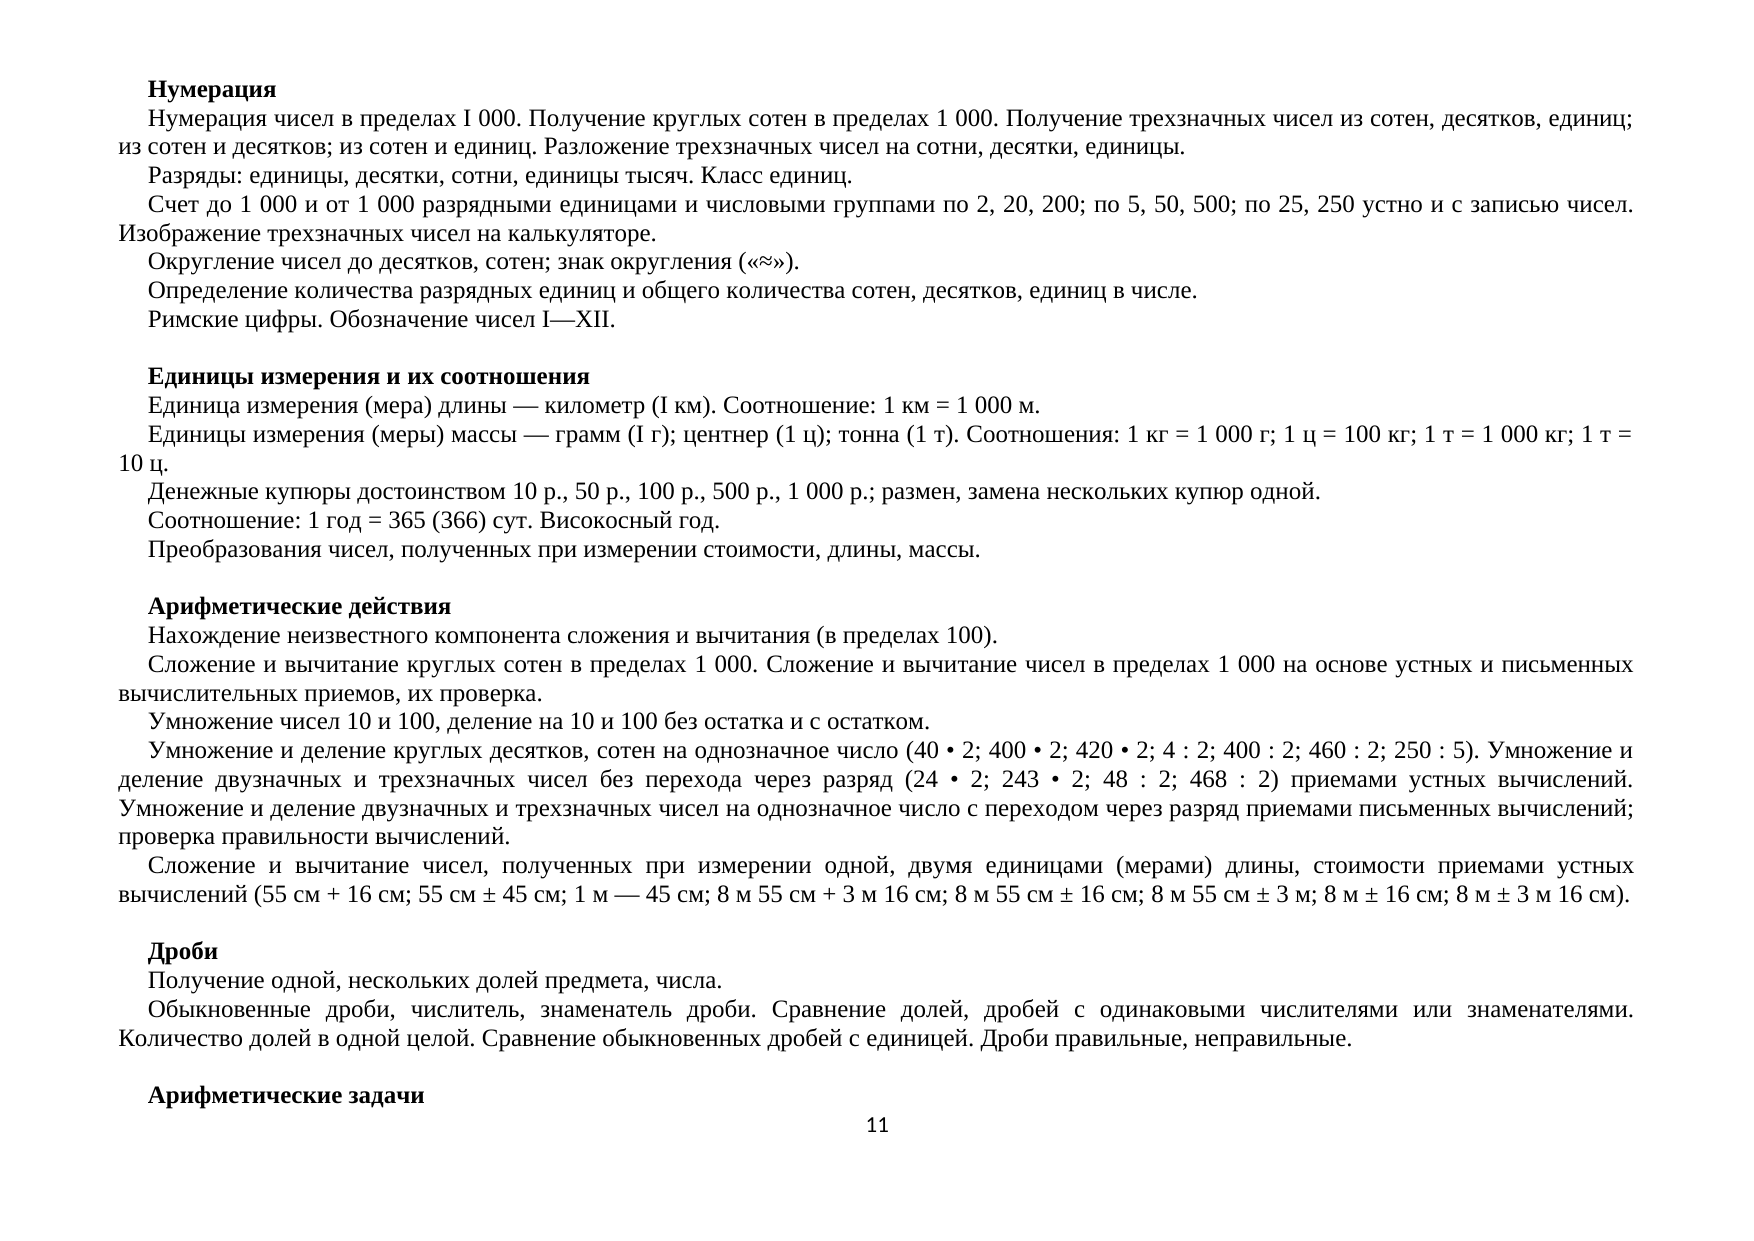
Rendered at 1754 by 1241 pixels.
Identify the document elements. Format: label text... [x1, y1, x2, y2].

text Арифметические задачи [118, 1080, 1636, 1109]
text Римские цифры. Обозначение чисел I—XII. [118, 304, 1636, 333]
text Сложение и вычитание чисел, полученных при измерении одной, двумя единицами (мерами) длины, стоимости приемами устных вычислений (55 см + 16 см; 55 см ± 45 см; 1 м — 45 см; 8 м 55 см + 3 м 16 см; 8 м 55 см ± 16 см; 8 м 55 см ± 3 м; 8 м ± 16 см; 8 м ± 3 м 16 см). [118, 850, 1636, 908]
text Определение количества разрядных единиц и общего количества сотен, десятков, единиц в числе. [118, 275, 1636, 304]
text Умножение чисел 10 и 100, деление на 10 и 100 без остатка и с остатком. [118, 706, 1636, 735]
text Сложение и вычитание круглых сотен в пределах 1 000. Сложение и вычитание чисел в пределах 1 000 на основе устных и письменных вычислительных приемов, их проверка. [118, 649, 1636, 706]
text Нумерация [118, 74, 1636, 103]
text Преобразования чисел, полученных при измерении стоимости, длины, массы. [118, 534, 1636, 563]
text Счет до 1 000 и от 1 000 разрядными единицами и числовыми группами по 2, 20, 200; по 5, 50, 500; по 25, 250 устно и с записью чисел. Изображение трехзначных чисел на калькуляторе. [118, 189, 1636, 246]
text Единицы измерения и их соотношения [118, 361, 1636, 390]
text Арифметические действия [118, 591, 1636, 620]
text Умножение и деление круглых десятков, сотен на однозначное число (40 • 2; 400 • 2; 420 • 2; 4 : 2; 400 : 2; 460 : 2; 250 : 5). Умножение и деление двузначных и трехзначных чисел без перехода через разряд (24 • 2; 243 • 2; 48 : 2; 468 : 2) приемами устных вычислений. Умножение и деление двузначных и трехзначных чисел на однозначное число с переходом через разряд приемами письменных вычислений; проверка правильности вычислений. [118, 735, 1636, 850]
text Нумерация чисел в пределах I 000. Получение круглых сотен в пределах 1 000. Получение трехзначных чисел из сотен, десятков, единиц; из сотен и десятков; из сотен и единиц. Разложение трехзначных чисел на сотни, десятки, единицы. [118, 103, 1636, 160]
text Единица измерения (мера) длины — километр (I км). Соотношение: 1 км = 1 000 м. [118, 390, 1636, 419]
text Разряды: единицы, десятки, сотни, единицы тысяч. Класс единиц. [118, 160, 1636, 189]
text Получение одной, нескольких долей предмета, числа. [118, 965, 1636, 994]
text Единицы измерения (меры) массы — грамм (I г); центнер (1 ц); тонна (1 т). Соотношения: 1 кг = 1 000 г; 1 ц = 100 кг; 1 т = 1 000 кг; 1 т = 10 ц. [118, 419, 1636, 476]
text Соотношение: 1 год = 365 (366) сут. Високосный год. [118, 505, 1636, 534]
text Дроби [118, 936, 1636, 965]
text Округление чисел до десятков, сотен; знак округления («≈»). [118, 246, 1636, 275]
text Обыкновенные дроби, числитель, знаменатель дроби. Сравнение долей, дробей с одинаковыми числителями или знаменателями. Количество долей в одной целой. Сравнение обыкновенных дробей с единицей. Дроби правильные, неправильные. [118, 994, 1636, 1051]
text Нахождение неизвестного компонента сложения и вычитания (в пределах 100). [118, 620, 1636, 649]
text Денежные купюры достоинством 10 р., 50 р., 100 р., 500 р., 1 000 р.; размен, замена нескольких купюр одной. [118, 476, 1636, 505]
